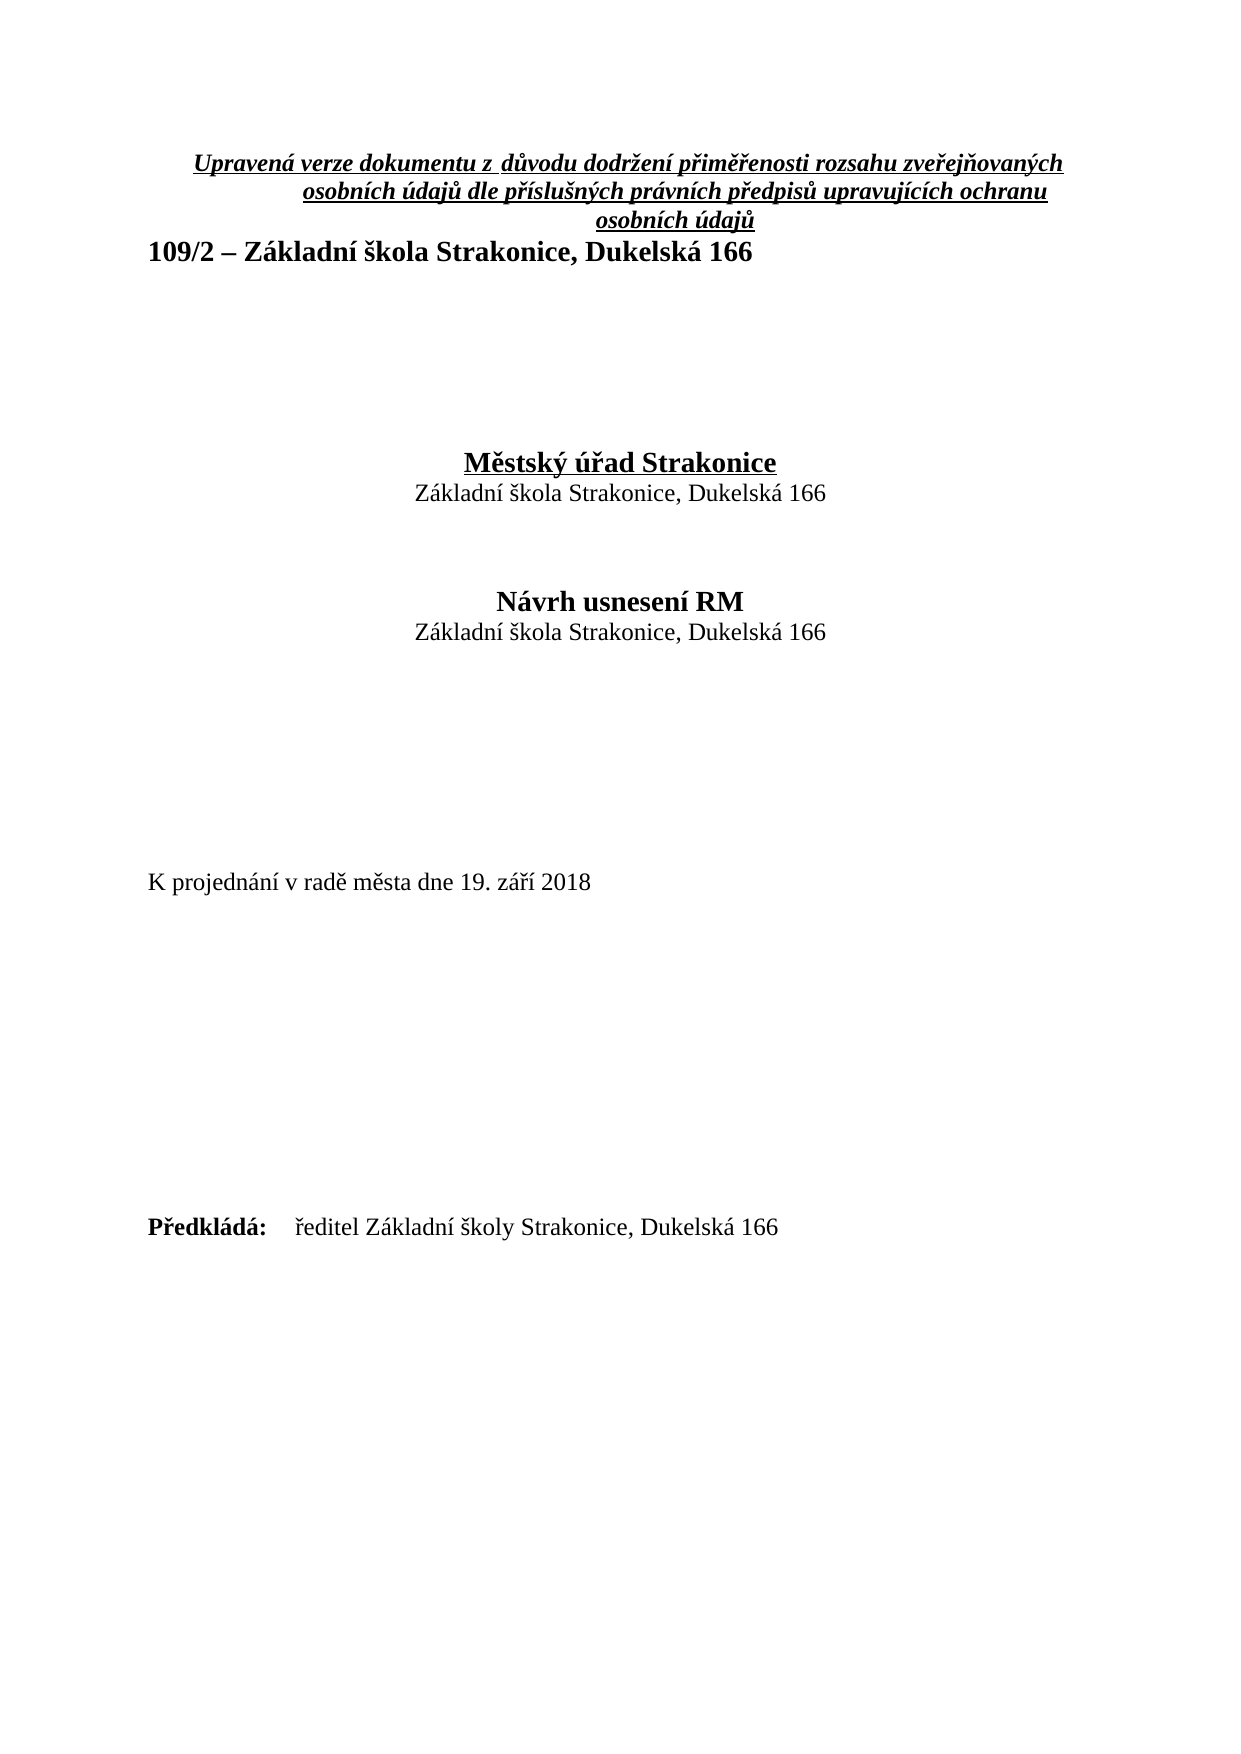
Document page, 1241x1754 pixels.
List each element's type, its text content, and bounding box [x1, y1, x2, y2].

text Městský úřad Strakonice [148, 445, 1093, 478]
text Upravená verze dokumentu z důvodu dodržení přiměřenosti rozsahu zveřejňovaných osobních údajů dle příslušných právních předpisů upravujících ochranu osobních údajů [148, 148, 1093, 234]
text Předkládá: ředitel Základní školy Strakonice, Dukelská 166 [148, 1212, 1093, 1240]
subtitle 109/2 – Základní škola Strakonice, Dukelská 166 [148, 234, 1093, 267]
text K projednání v radě města dne 19. září 2018 [148, 867, 1093, 895]
text Základní škola Strakonice, Dukelská 166 [148, 617, 1093, 646]
text Návrh usnesení RM [148, 584, 1093, 617]
text Základní škola Strakonice, Dukelská 166 [148, 478, 1093, 507]
